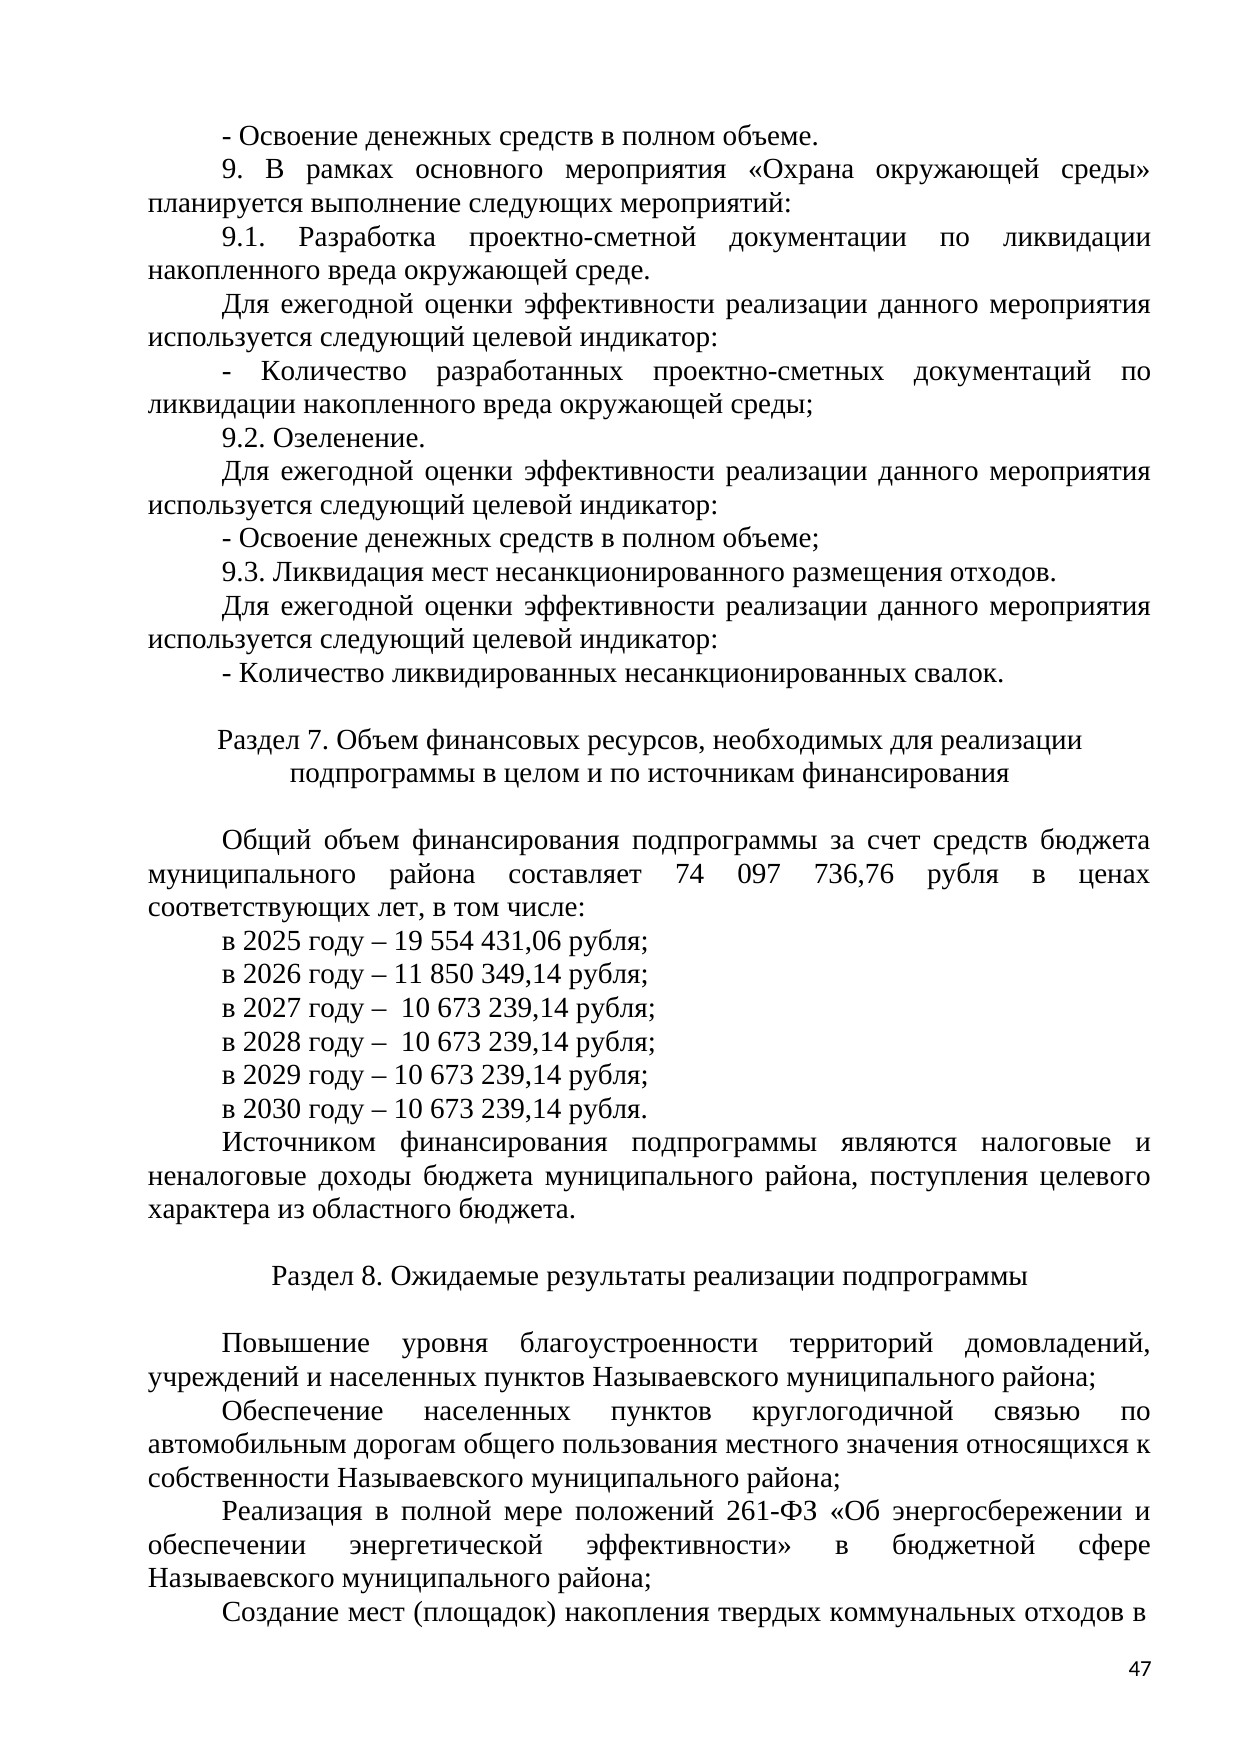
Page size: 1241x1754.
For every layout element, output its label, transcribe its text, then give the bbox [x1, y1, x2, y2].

text в 2030 году – 10 673 239,14 рубля. [148, 1091, 1152, 1124]
text 9.3. Ликвидация мест несанкционированного размещения отходов. [148, 554, 1152, 588]
text Раздел 7. Объем финансовых ресурсов, необходимых для реализации подпрограммы в целом и по источникам финансирования [148, 722, 1152, 789]
text - Количество ликвидированных несанкционированных свалок. [148, 655, 1152, 688]
text в 2026 году – 11 850 349,14 рубля; [148, 957, 1152, 990]
text - Освоение денежных средств в полном объеме; [148, 521, 1152, 554]
text Повышение уровня благоустроенности территорий домовладений, учреждений и населенных пунктов Называевского муниципального района; [148, 1326, 1152, 1393]
text 9.1. Разработка проектно-сметной документации по ликвидации накопленного вреда окружающей среде. [148, 219, 1152, 286]
text Реализация в полной мере положений 261-ФЗ «Об энергосбережении и обеспечении энергетической эффективности» в бюджетной сфере Называевского муниципального района; [148, 1493, 1152, 1594]
text в 2028 году – 10 673 239,14 рубля; [148, 1024, 1152, 1057]
text 9.2. Озеленение. [148, 420, 1152, 453]
text Общий объем финансирования подпрограммы за счет средств бюджета муниципального района составляет 74 097 736,76 рубля в ценах соответствующих лет, в том числе: [148, 822, 1152, 923]
text - Освоение денежных средств в полном объеме. [148, 118, 1152, 152]
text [148, 1594, 1147, 1627]
text в 2027 году – 10 673 239,14 рубля; [148, 990, 1152, 1024]
text Раздел 8. Ожидаемые результаты реализации подпрограммы [148, 1258, 1152, 1292]
text в 2025 году – 19 554 431,06 рубля; [148, 923, 1152, 957]
text 9. В рамках основного мероприятия «Охрана окружающей среды» планируется выполнение следующих мероприятий: [148, 152, 1152, 219]
text Обеспечение населенных пунктов круглогодичной связью по автомобильным дорогам общего пользования местного значения относящихся к собственности Называевского муниципального района; [148, 1393, 1152, 1493]
text в 2029 году – 10 673 239,14 рубля; [148, 1057, 1152, 1091]
text Источником финансирования подпрограммы являются налоговые и неналоговые доходы бюджета муниципального района, поступления целевого характера из областного бюджета. [148, 1124, 1152, 1225]
text Для ежегодной оценки эффективности реализации данного мероприятия используется следующий целевой индикатор: [148, 286, 1152, 353]
text Для ежегодной оценки эффективности реализации данного мероприятия используется следующий целевой индикатор: [148, 453, 1152, 521]
text Для ежегодной оценки эффективности реализации данного мероприятия используется следующий целевой индикатор: [148, 588, 1152, 655]
text - Количество разработанных проектно-сметных документаций по ликвидации накопленного вреда окружающей среды; [148, 353, 1152, 420]
